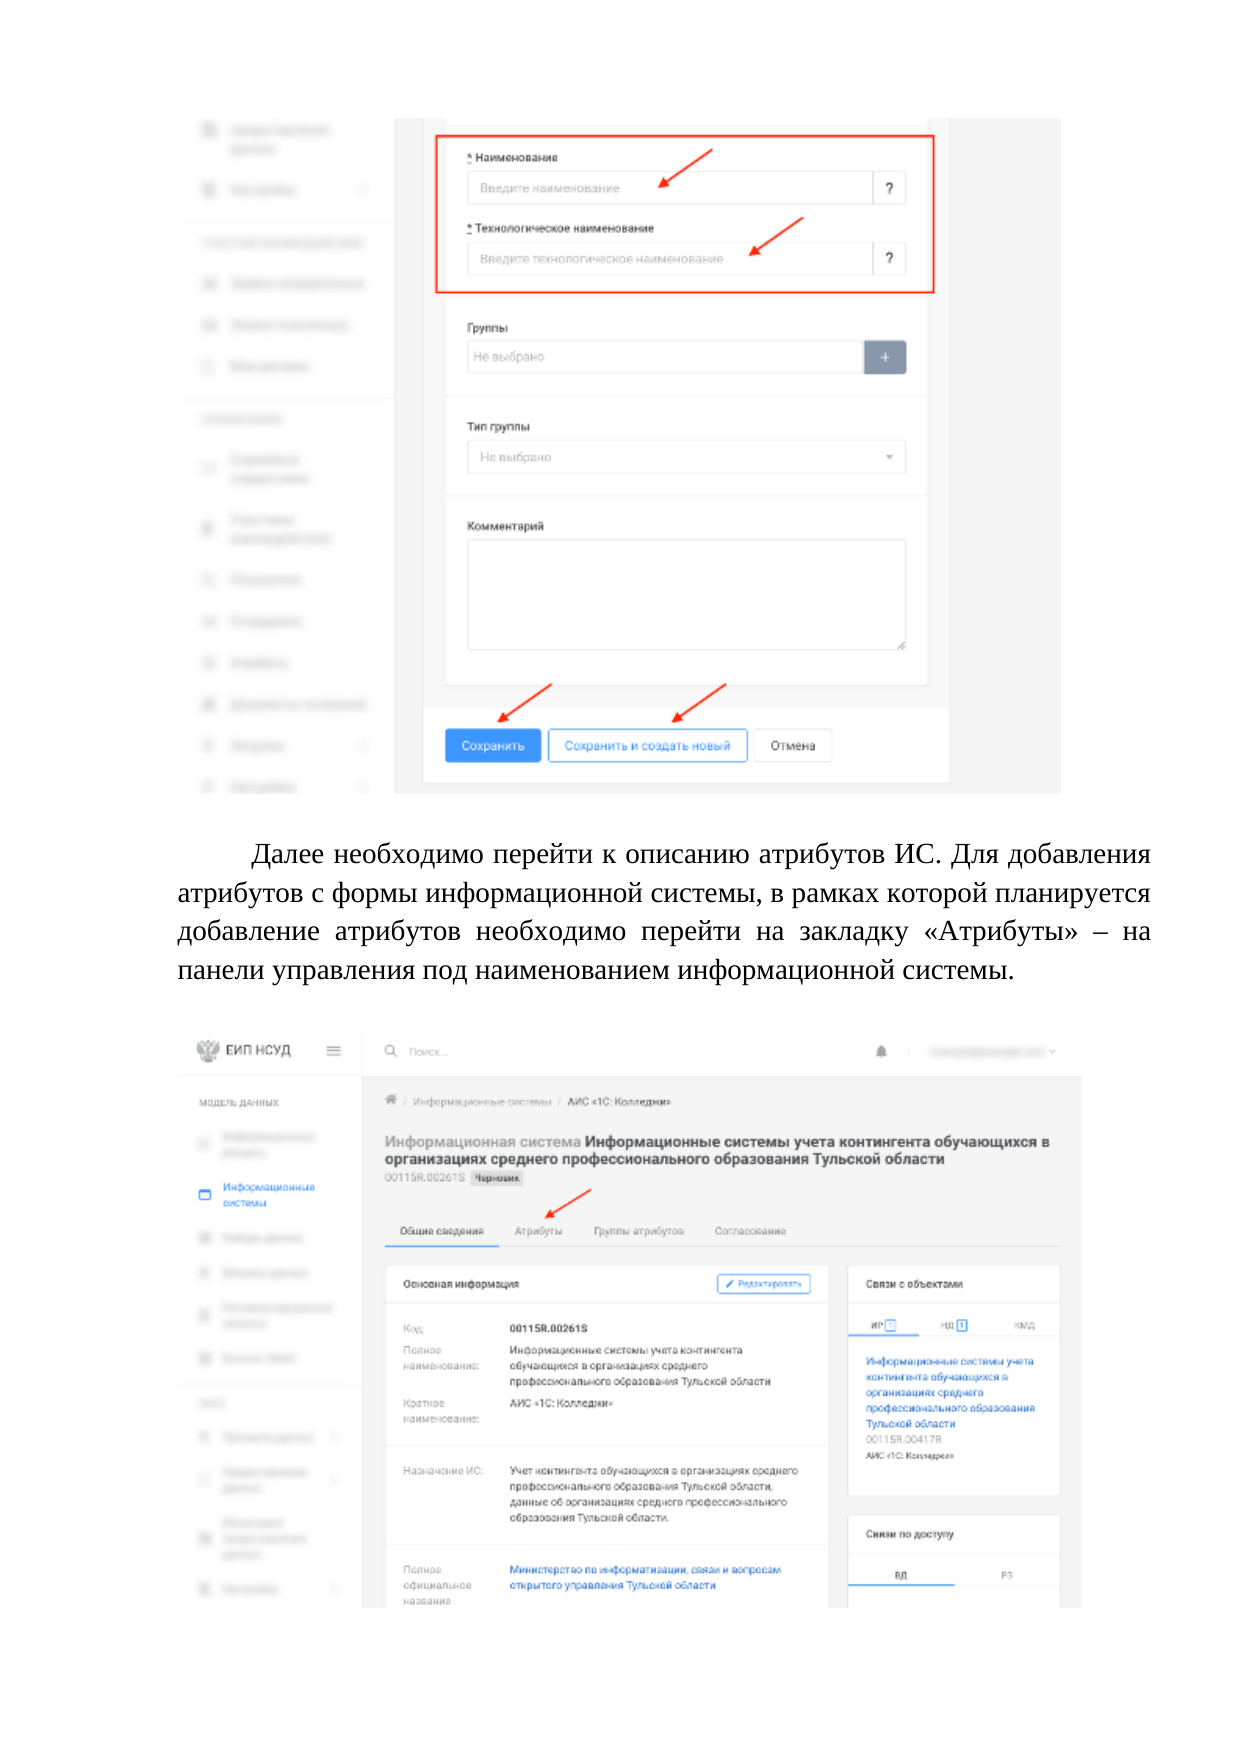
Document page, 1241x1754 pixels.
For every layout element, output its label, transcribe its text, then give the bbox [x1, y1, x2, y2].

text Далее необходимо перейти к описанию атрибутов ИС. Для добавления атрибутов с формы информационной системы, в рамках которой планируется добавление атрибутов необходимо перейти на закладку «Атрибуты» – на панели управления под наименованием информационной системы. [177, 836, 1152, 985]
picture [177, 1028, 1082, 1608]
picture [177, 118, 1062, 794]
